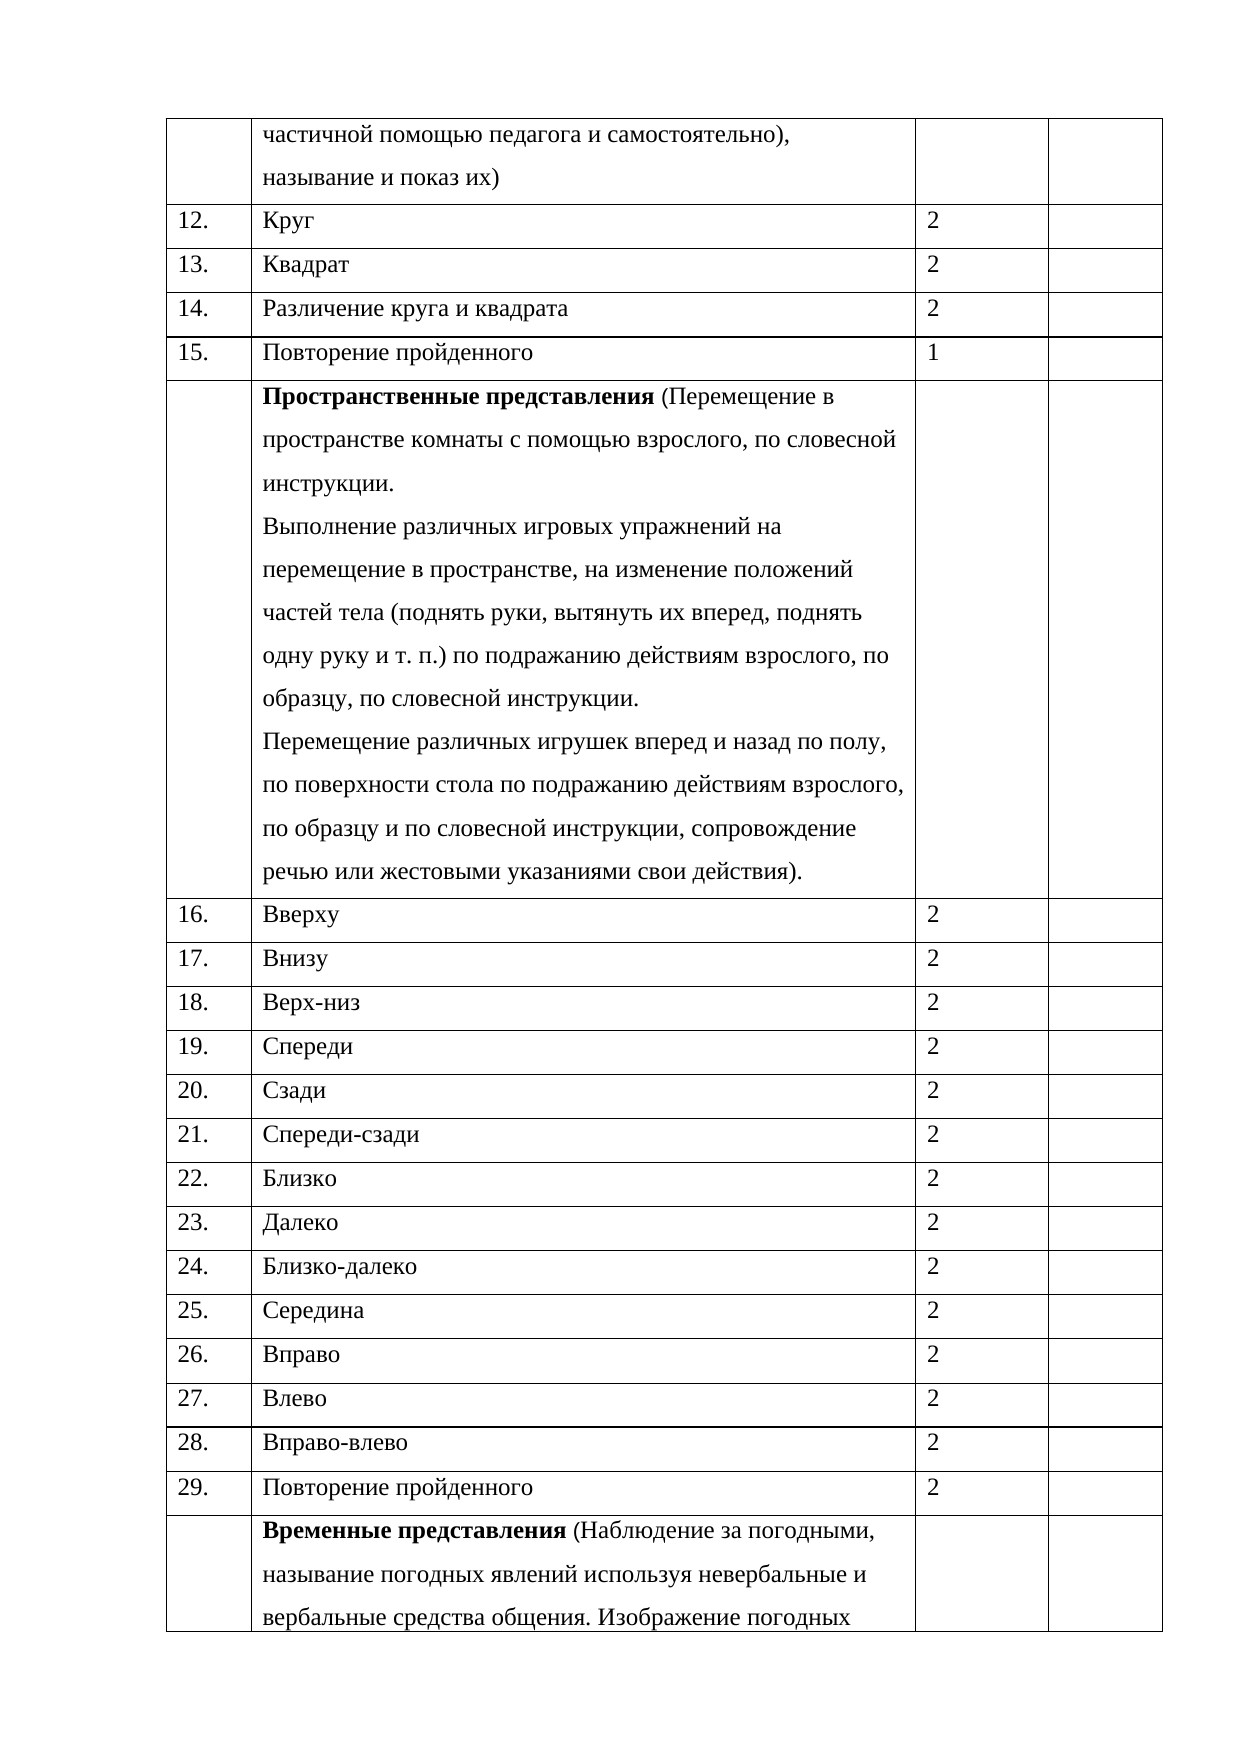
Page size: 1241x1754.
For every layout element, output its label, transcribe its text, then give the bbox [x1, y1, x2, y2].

table_cell [1049, 1384, 1162, 1426]
table_cell Квадрат [252, 249, 915, 292]
table_cell [1049, 987, 1162, 1030]
table_cell [1049, 249, 1162, 292]
table_cell 23. [167, 1207, 251, 1250]
table_cell [167, 119, 251, 204]
table_cell 21. [167, 1119, 251, 1162]
table_cell Влево [252, 1384, 915, 1426]
table_cell 28. [167, 1428, 251, 1471]
table_cell [1049, 381, 1162, 898]
table_cell [1049, 943, 1162, 986]
table_cell Середина [252, 1295, 915, 1338]
table_cell Вправо [252, 1339, 915, 1382]
table_cell 15. [167, 338, 251, 380]
table_cell Круг [252, 205, 915, 248]
table_cell 22. [167, 1163, 251, 1206]
table_cell 2 [916, 943, 1048, 986]
table_cell Близко [252, 1163, 915, 1206]
table_cell [1049, 338, 1162, 380]
table_cell [1049, 899, 1162, 942]
table_cell [167, 381, 251, 898]
table_cell 2 [916, 899, 1048, 942]
table_cell Пространственные представления (Перемещение в пространстве комнаты с помощью взрослого, по словесной инструкции. Выполнение различных игровых упражнений на перемещение в пространстве, на изменение положений частей тела (поднять руки, вытянуть их вперед, поднять одну руку и т. п.) по подражанию действиям взрослого, по образцу, по словесной инструкции. Перемещение различных игрушек вперед и назад по полу, по поверхности стола по подражанию действиям взрослого, по образцу и по словесной инструкции, сопровождение речью или жестовыми указаниями свои действия). [252, 381, 915, 898]
table_cell [167, 1516, 251, 1631]
table_cell [1049, 1031, 1162, 1074]
table_cell [1049, 205, 1162, 248]
table_cell 2 [916, 987, 1048, 1030]
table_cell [252, 1516, 915, 1631]
table_cell 1 [916, 338, 1048, 380]
table_cell 2 [916, 1295, 1048, 1338]
table_cell Внизу [252, 943, 915, 986]
table_cell Далеко [252, 1207, 915, 1250]
table_cell [916, 381, 1048, 898]
table_cell 26. [167, 1339, 251, 1382]
table_cell Верх-низ [252, 987, 915, 1030]
table_cell 12. [167, 205, 251, 248]
table_cell [1049, 1339, 1162, 1382]
table_cell Вправо-влево [252, 1428, 915, 1471]
table_cell [1049, 1295, 1162, 1338]
table_cell 24. [167, 1251, 251, 1294]
table_cell 18. [167, 987, 251, 1030]
table_cell Спереди [252, 1031, 915, 1074]
table_cell [1049, 1075, 1162, 1118]
table_cell Повторение пройденного [252, 1472, 915, 1514]
table_cell 2 [916, 1251, 1048, 1294]
table_cell 14. [167, 293, 251, 336]
table_cell 13. [167, 249, 251, 292]
table_cell [1049, 1251, 1162, 1294]
table_cell 2 [916, 205, 1048, 248]
table_cell 2 [916, 249, 1048, 292]
table_cell [1049, 1119, 1162, 1162]
table_cell 2 [916, 1163, 1048, 1206]
table_cell 2 [916, 1075, 1048, 1118]
table_cell 2 [916, 1031, 1048, 1074]
table_cell 17. [167, 943, 251, 986]
table_cell 2 [916, 1119, 1048, 1162]
table_cell [916, 1516, 1048, 1631]
table_cell 16. [167, 899, 251, 942]
table_cell [1049, 1207, 1162, 1250]
table_cell [916, 119, 1048, 204]
table_cell [1049, 1163, 1162, 1206]
table_cell 29. [167, 1472, 251, 1514]
table_cell Близко-далеко [252, 1251, 915, 1294]
table_cell 20. [167, 1075, 251, 1118]
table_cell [252, 119, 915, 204]
table_cell [1049, 1516, 1162, 1631]
table_cell Сзади [252, 1075, 915, 1118]
table_cell 2 [916, 1339, 1048, 1382]
table_cell Повторение пройденного [252, 338, 915, 380]
table_cell [1049, 119, 1162, 204]
table_cell [1049, 293, 1162, 336]
table_cell Различение круга и квадрата [252, 293, 915, 336]
table_cell 27. [167, 1384, 251, 1426]
table_cell 2 [916, 1472, 1048, 1514]
table_cell 25. [167, 1295, 251, 1338]
table_cell 19. [167, 1031, 251, 1074]
table_cell 2 [916, 1384, 1048, 1426]
table_cell 2 [916, 1428, 1048, 1471]
table_cell [1049, 1428, 1162, 1471]
table_cell 2 [916, 293, 1048, 336]
table_cell Спереди-сзади [252, 1119, 915, 1162]
table_cell [1049, 1472, 1162, 1514]
table_cell Вверху [252, 899, 915, 942]
table_cell 2 [916, 1207, 1048, 1250]
